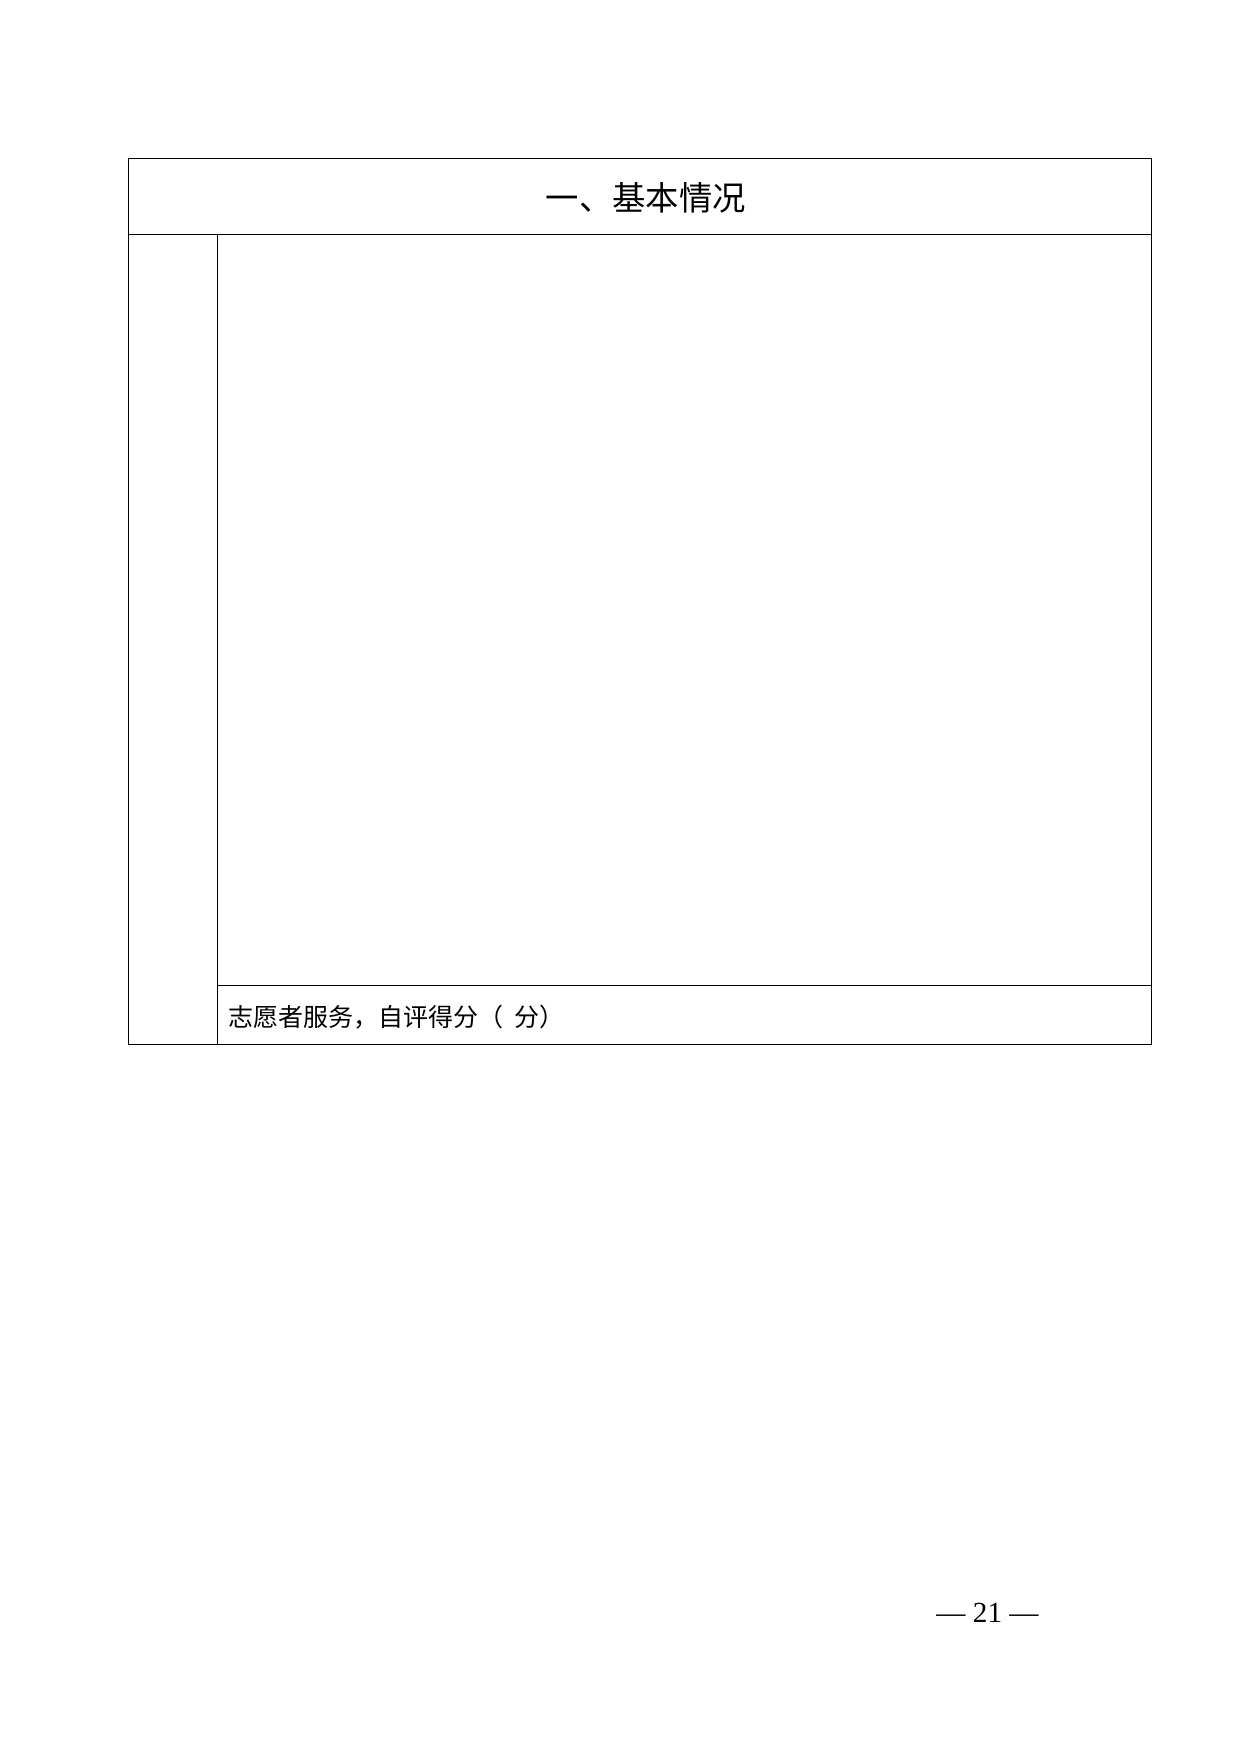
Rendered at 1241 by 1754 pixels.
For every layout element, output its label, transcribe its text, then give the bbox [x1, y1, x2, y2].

table_cell [218, 235, 1151, 985]
table_cell 志愿者服务，自评得分（ 分） [218, 986, 1151, 1044]
table_header 一、基本情况 [129, 159, 1151, 234]
